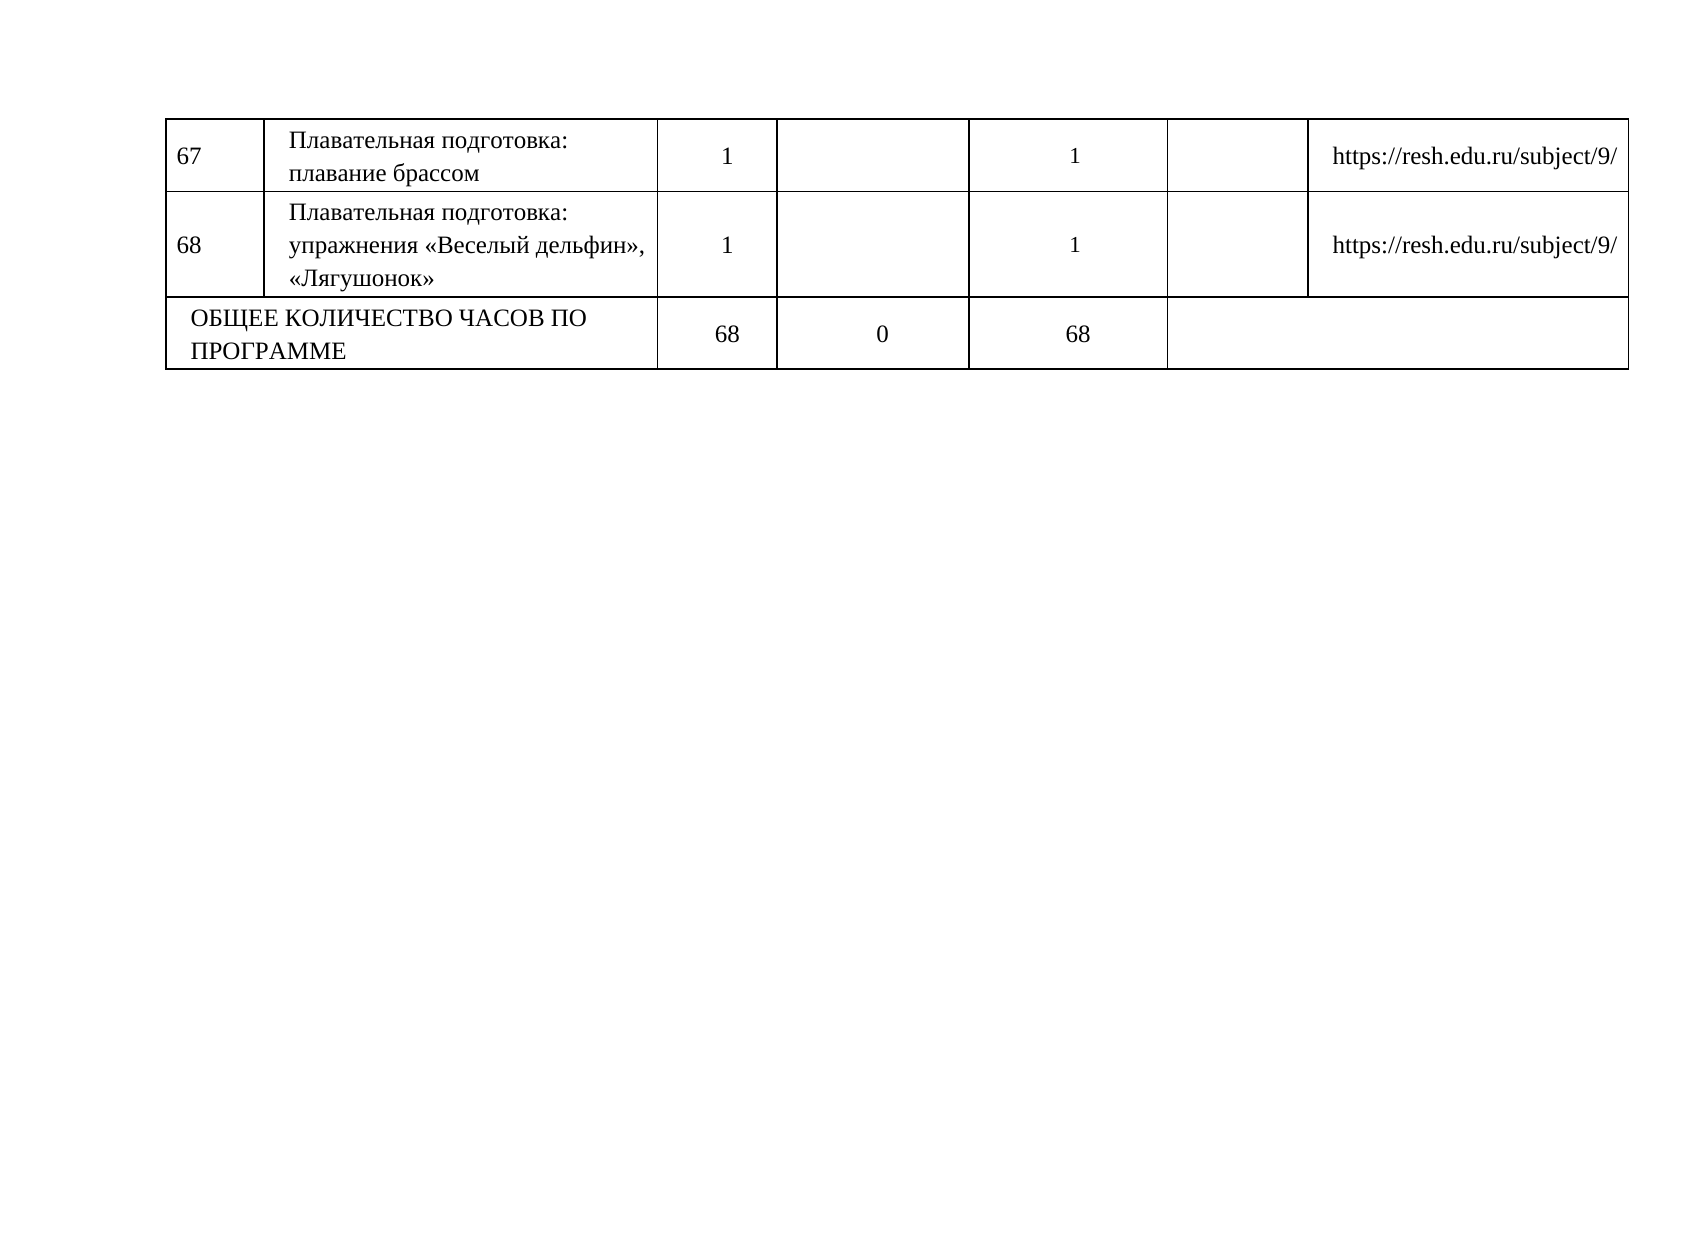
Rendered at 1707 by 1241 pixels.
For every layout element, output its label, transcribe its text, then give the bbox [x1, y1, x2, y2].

table_cell 68 [658, 298, 776, 368]
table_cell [1309, 120, 1628, 191]
table_cell https://resh.edu.ru/subject/9/ [1309, 192, 1628, 296]
table_cell 68 [970, 298, 1167, 368]
table_cell [1168, 192, 1307, 296]
table_cell 68 [167, 192, 263, 296]
table_cell 67 [167, 120, 263, 191]
table_cell [1168, 120, 1307, 191]
table_cell Плавательная подготовка: плавание брассом [265, 120, 657, 191]
table_cell 0 [778, 298, 968, 368]
table_cell [778, 192, 968, 296]
table_cell 1 [658, 192, 776, 296]
table_cell 1 [970, 192, 1167, 296]
table_cell Плавательная подготовка: упражнения «Веселый дельфин», «Лягушонок» [265, 192, 657, 296]
table_cell [778, 120, 968, 191]
table_cell [1168, 298, 1628, 368]
table_cell ОБЩЕЕ КОЛИЧЕСТВО ЧАСОВ ПО ПРОГРАММЕ [167, 298, 657, 368]
table_cell 1 [970, 120, 1167, 191]
table_cell 1 [658, 120, 776, 191]
